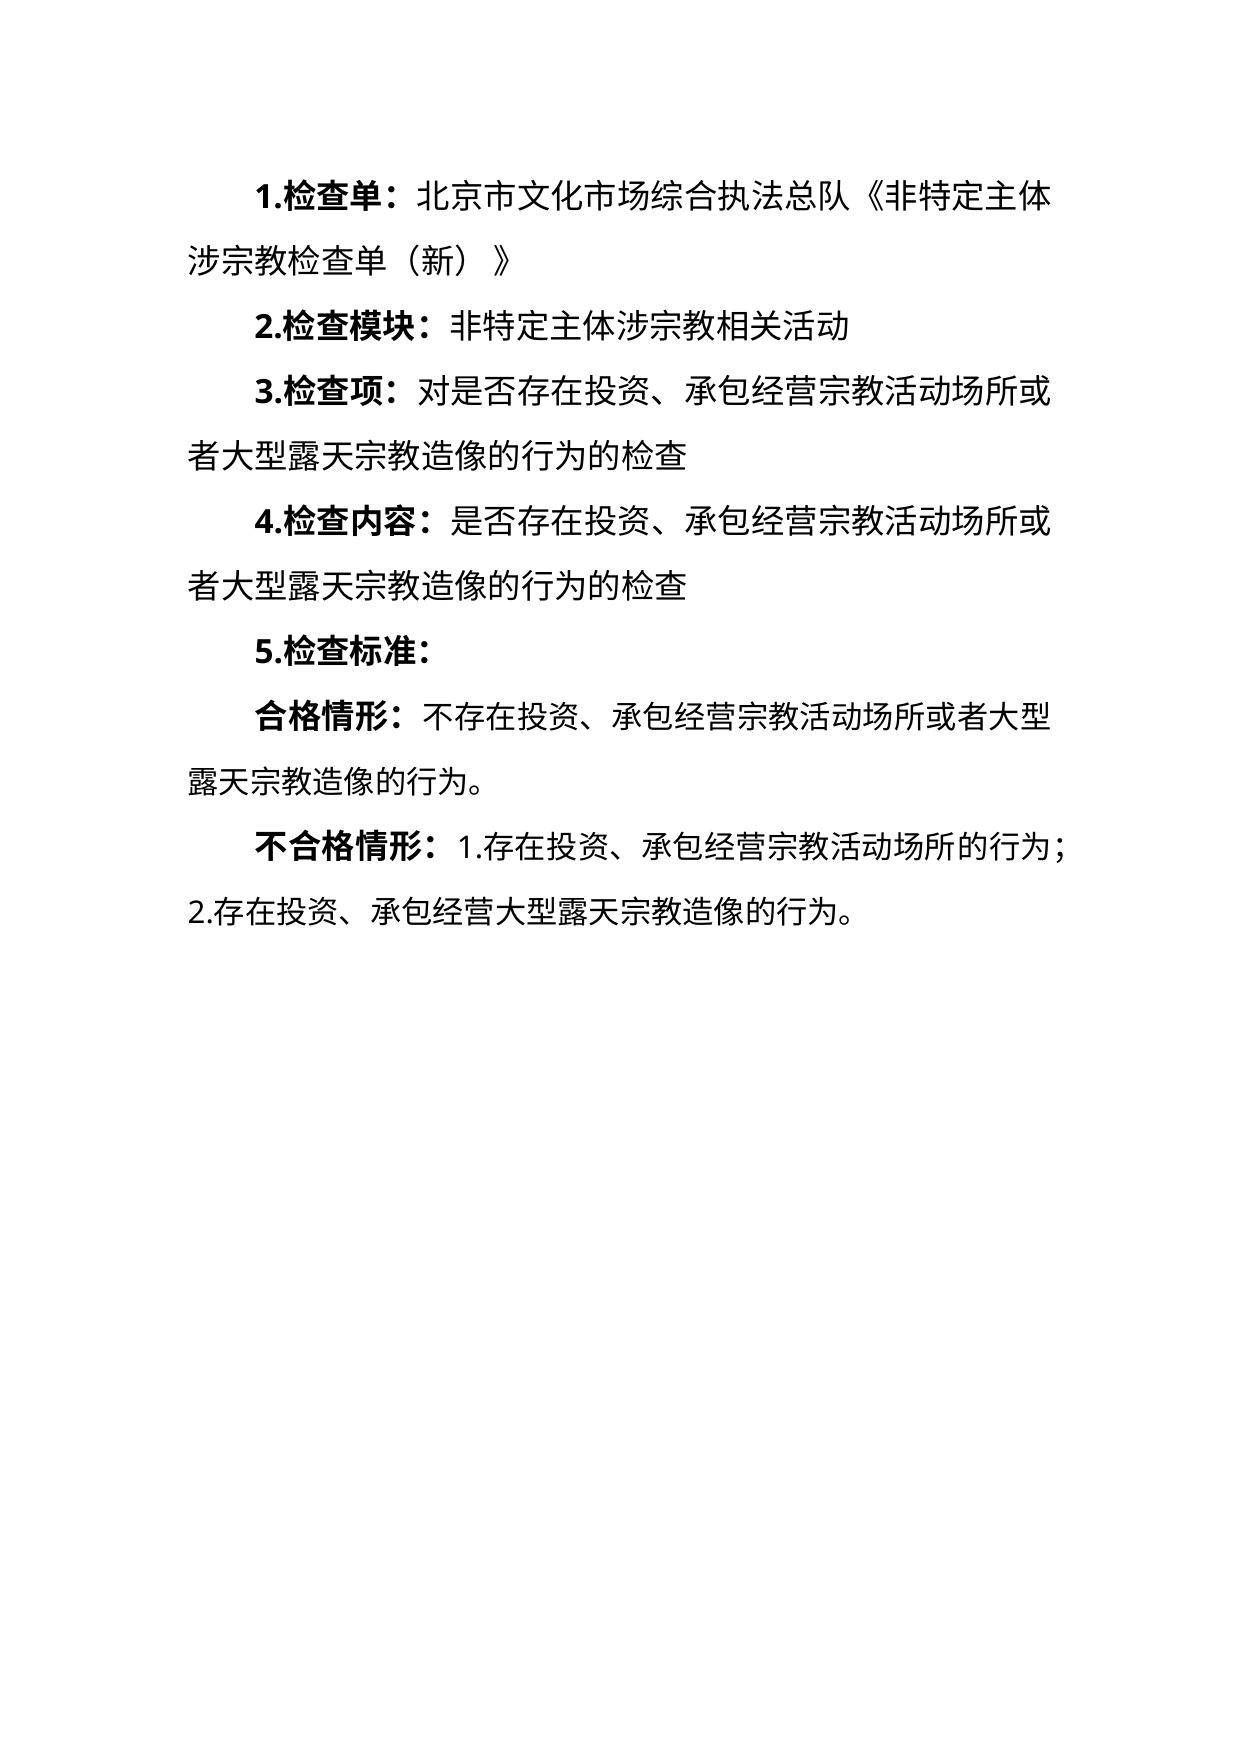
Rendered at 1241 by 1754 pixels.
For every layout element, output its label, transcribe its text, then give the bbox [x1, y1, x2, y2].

text 3.检查项：对是否存在投资、承包经营宗教活动场所或者大型露天宗教造像的行为的检查 [187, 357, 1053, 487]
text 4.检查内容：是否存在投资、承包经营宗教活动场所或者大型露天宗教造像的行为的检查 [187, 487, 1053, 617]
text 合格情形：不存在投资、承包经营宗教活动场所或者大型露天宗教造像的行为。 [187, 682, 1053, 812]
text 不合格情形：1.存在投资、承包经营宗教活动场所的行为；2.存在投资、承包经营大型露天宗教造像的行为。 [187, 812, 1053, 942]
text 5.检查标准： [187, 617, 1053, 682]
text 2.检查模块：非特定主体涉宗教相关活动 [187, 292, 1053, 357]
text 1.检查单：北京市文化市场综合执法总队《非特定主体涉宗教检查单（新） 》 [187, 162, 1053, 292]
